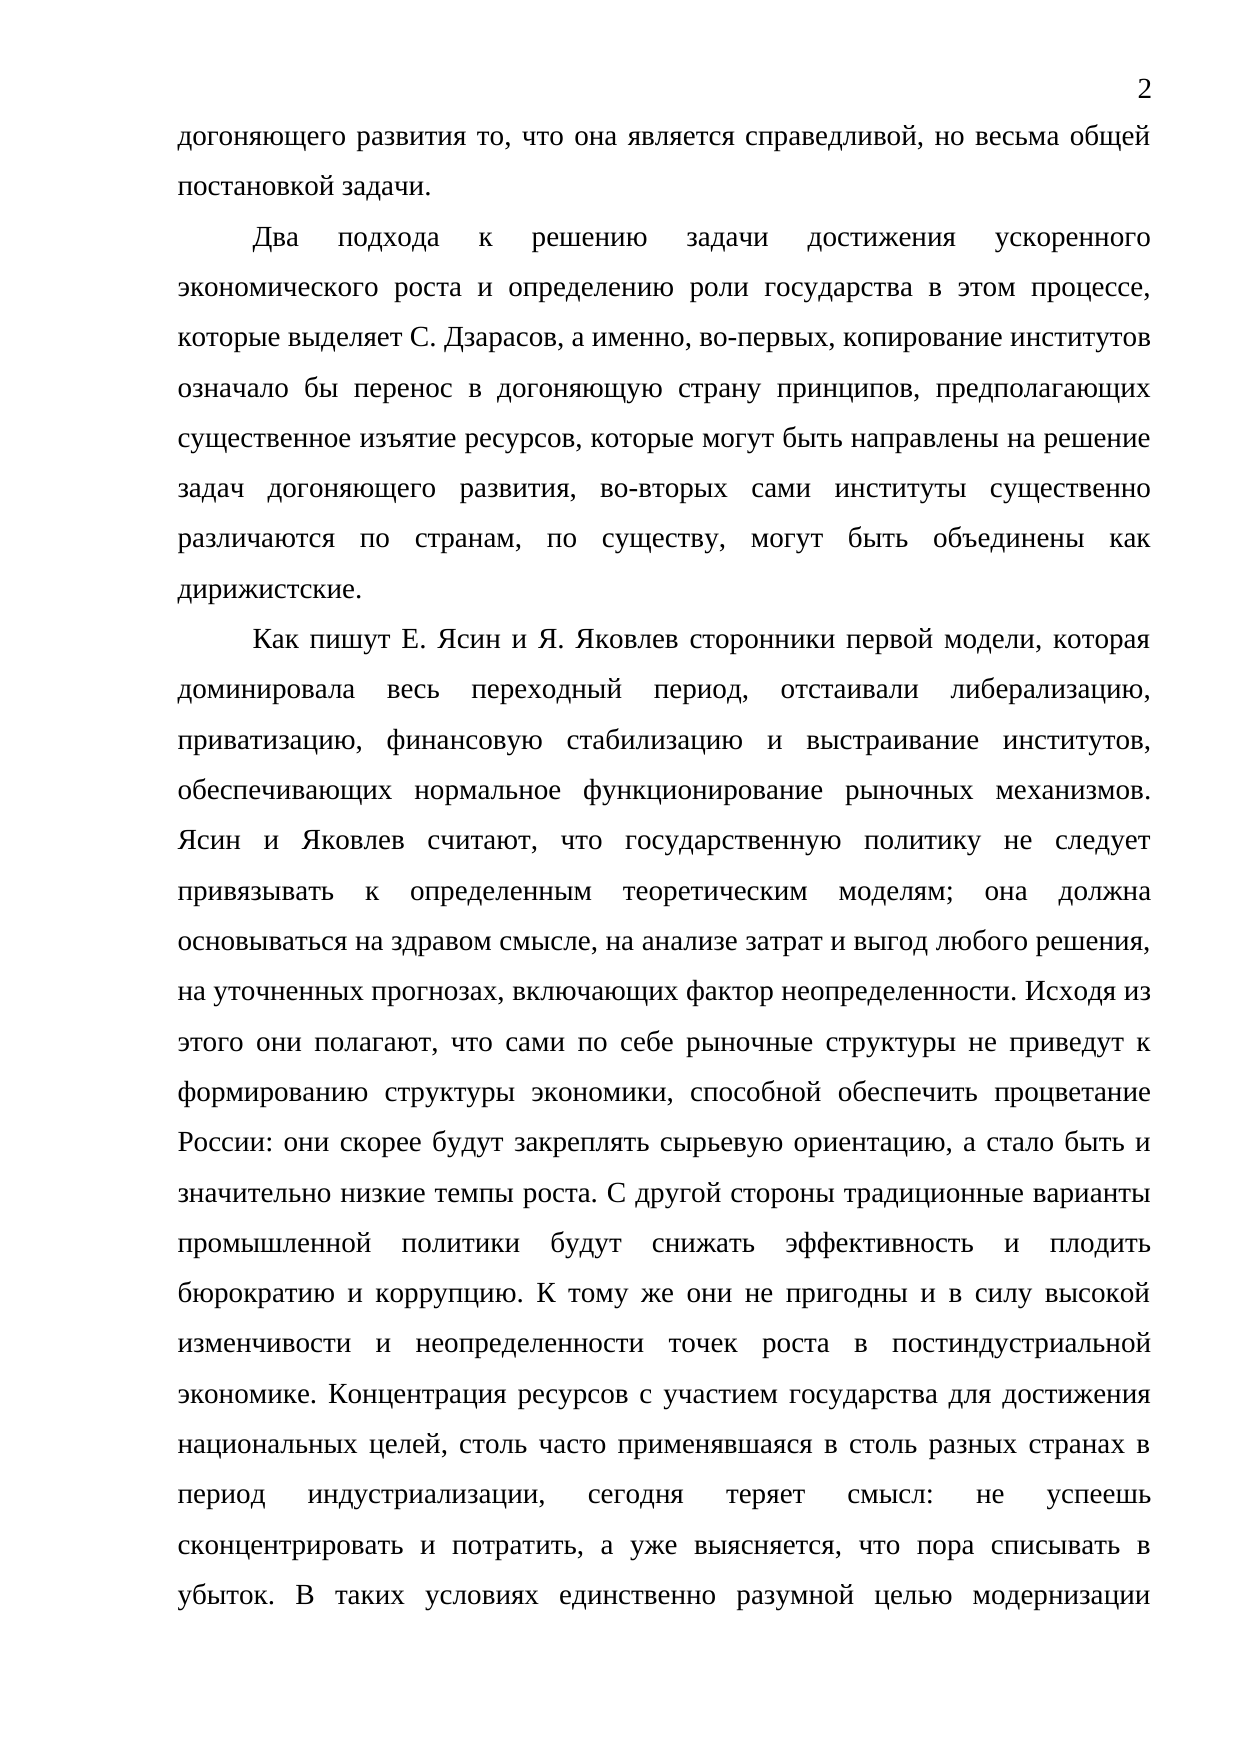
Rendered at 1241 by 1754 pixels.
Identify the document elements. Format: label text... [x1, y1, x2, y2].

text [177, 118, 1152, 202]
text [177, 621, 1152, 1611]
text Два подхода к решению задачи достижения ускоренного экономического роста и определению роли государства в этом процессе, которые выделяет С. Дзарасов, а именно, во-первых, копирование институтов означало бы перенос в догоняющую страну принципов, предполагающих существенное изъятие ресурсов, которые могут быть направлены на решение задач догоняющего развития, во-вторых сами институты существенно различаются по странам, по существу, могут быть объединены как дирижистские. [177, 219, 1152, 604]
